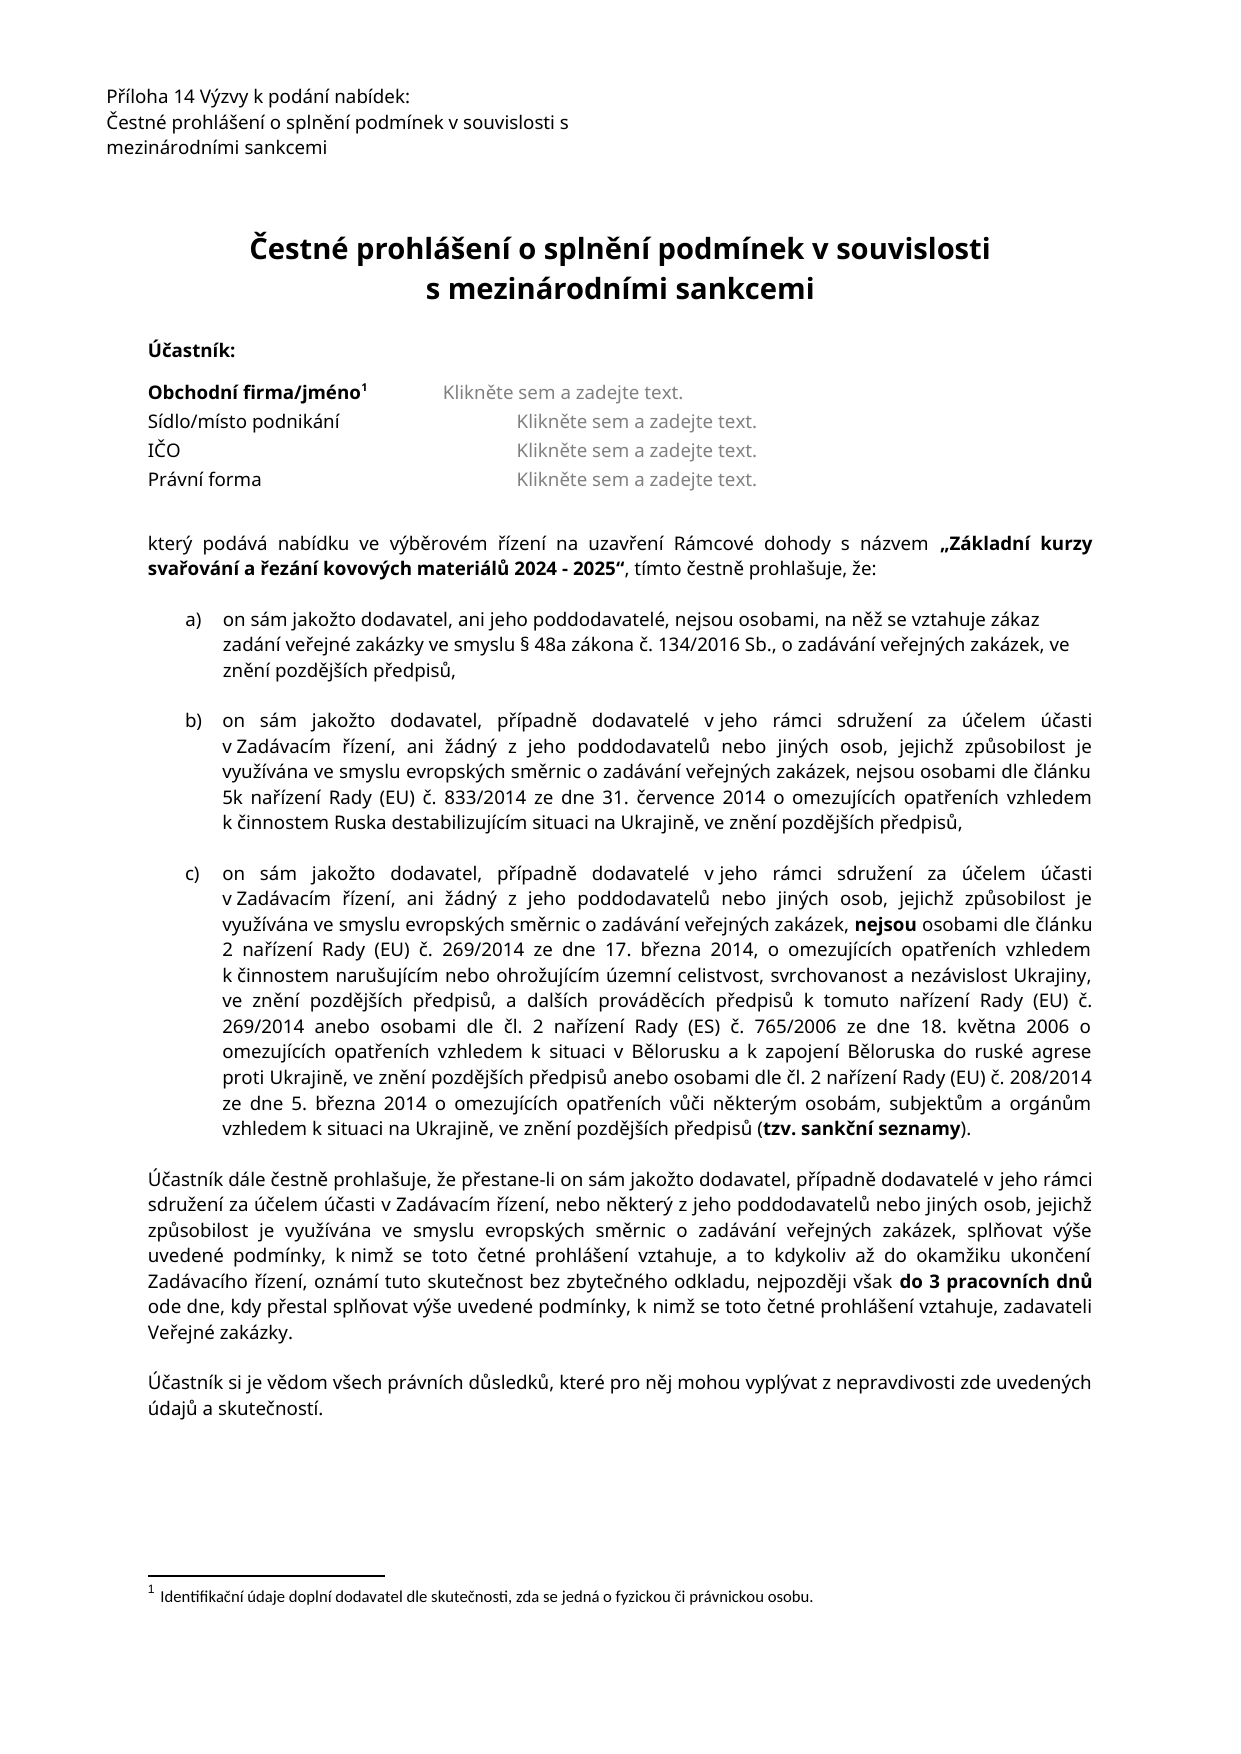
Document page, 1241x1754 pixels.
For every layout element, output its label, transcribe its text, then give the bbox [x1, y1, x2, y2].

text Účastník si je vědom všech právních důsledků, které pro něj mohou vyplývat z nepravdivosti zde uvedených údajů a skutečností. [148, 1369, 1093, 1421]
title Čestné prohlášení o splnění podmínek v souvislosti s mezinárodními sankcemi [148, 228, 1093, 308]
text který podává nabídku ve výběrovém řízení na uzavření Rámcové dohody s názvem „Základní kurzy svařování a řezání kovových materiálů 2024 - 2025“, tímto čestně prohlašuje, že: [148, 530, 1093, 581]
text Účastník: [148, 333, 1093, 364]
list on sám jakožto dodavatel, ani jeho poddodavatelé, nejsou osobami, na něž se vztahuje zákaz zadání veřejné zakázky ve smyslu § 48a zákona č. 134/2016 Sb., o zadávání veřejných zakázek, ve znění pozdějších předpisů, [185, 606, 1093, 683]
list on sám jakožto dodavatel, případně dodavatelé v jeho rámci sdružení za účelem účasti v Zadávacím řízení, ani žádný z jeho poddodavatelů nebo jiných osob, jejichž způsobilost je využívána ve smyslu evropských směrnic o zadávání veřejných zakázek, nejsou osobami dle článku 2 nařízení Rady (EU) č. 269/2014 ze dne 17. března 2014, o omezujících opatřeních vzhledem k činnostem narušujícím nebo ohrožujícím územní celistvost, svrchovanost a nezávislost Ukrajiny, ve znění pozdějších předpisů, a dalších prováděcích předpisů k tomuto nařízení Rady (EU) č. 269/2014 anebo osobami dle čl. 2 nařízení Rady (ES) č. 765/2006 ze dne 18. května 2006 o omezujících opatřeních vzhledem k situaci v Bělorusku a k zapojení Běloruska do ruské agrese proti Ukrajině, ve znění pozdějších předpisů anebo osobami dle čl. 2 nařízení Rady (EU) č. 208/2014 ze dne 5. března 2014 o omezujících opatřeních vůči některým osobám, subjektům a orgánům vzhledem k situaci na Ukrajině, ve znění pozdějších předpisů (tzv. sankční seznamy). [185, 860, 1093, 1141]
text Účastník dále čestně prohlašuje, že přestane-li on sám jakožto dodavatel, případně dodavatelé v jeho rámci sdružení za účelem účasti v Zadávacím řízení, nebo některý z jeho poddodavatelů nebo jiných osob, jejichž způsobilost je využívána ve smyslu evropských směrnic o zadávání veřejných zakázek, splňovat výše uvedené podmínky, k nimž se toto četné prohlášení vztahuje, a to kdykoliv až do okamžiku ukončení Zadávacího řízení, oznámí tuto skutečnost bez zbytečného odkladu, nejpozději však do 3 pracovních dnů ode dne, kdy přestal splňovat výše uvedené podmínky, k nimž se toto četné prohlášení vztahuje, zadavateli Veřejné zakázky. [148, 1166, 1093, 1344]
text Sídlo/místo podnikání [148, 405, 1093, 434]
text Obchodní firma/jméno [148, 376, 1093, 405]
text IČO [148, 434, 1093, 463]
list on sám jakožto dodavatel, případně dodavatelé v jeho rámci sdružení za účelem účasti v Zadávacím řízení, ani žádný z jeho poddodavatelů nebo jiných osob, jejichž způsobilost je využívána ve smyslu evropských směrnic o zadávání veřejných zakázek, nejsou osobami dle článku 5k nařízení Rady (EU) č. 833/2014 ze dne 31. července 2014 o omezujících opatřeních vzhledem k činnostem Ruska destabilizujícím situaci na Ukrajině, ve znění pozdějších předpisů, [185, 708, 1093, 835]
text Právní forma [148, 463, 1093, 492]
